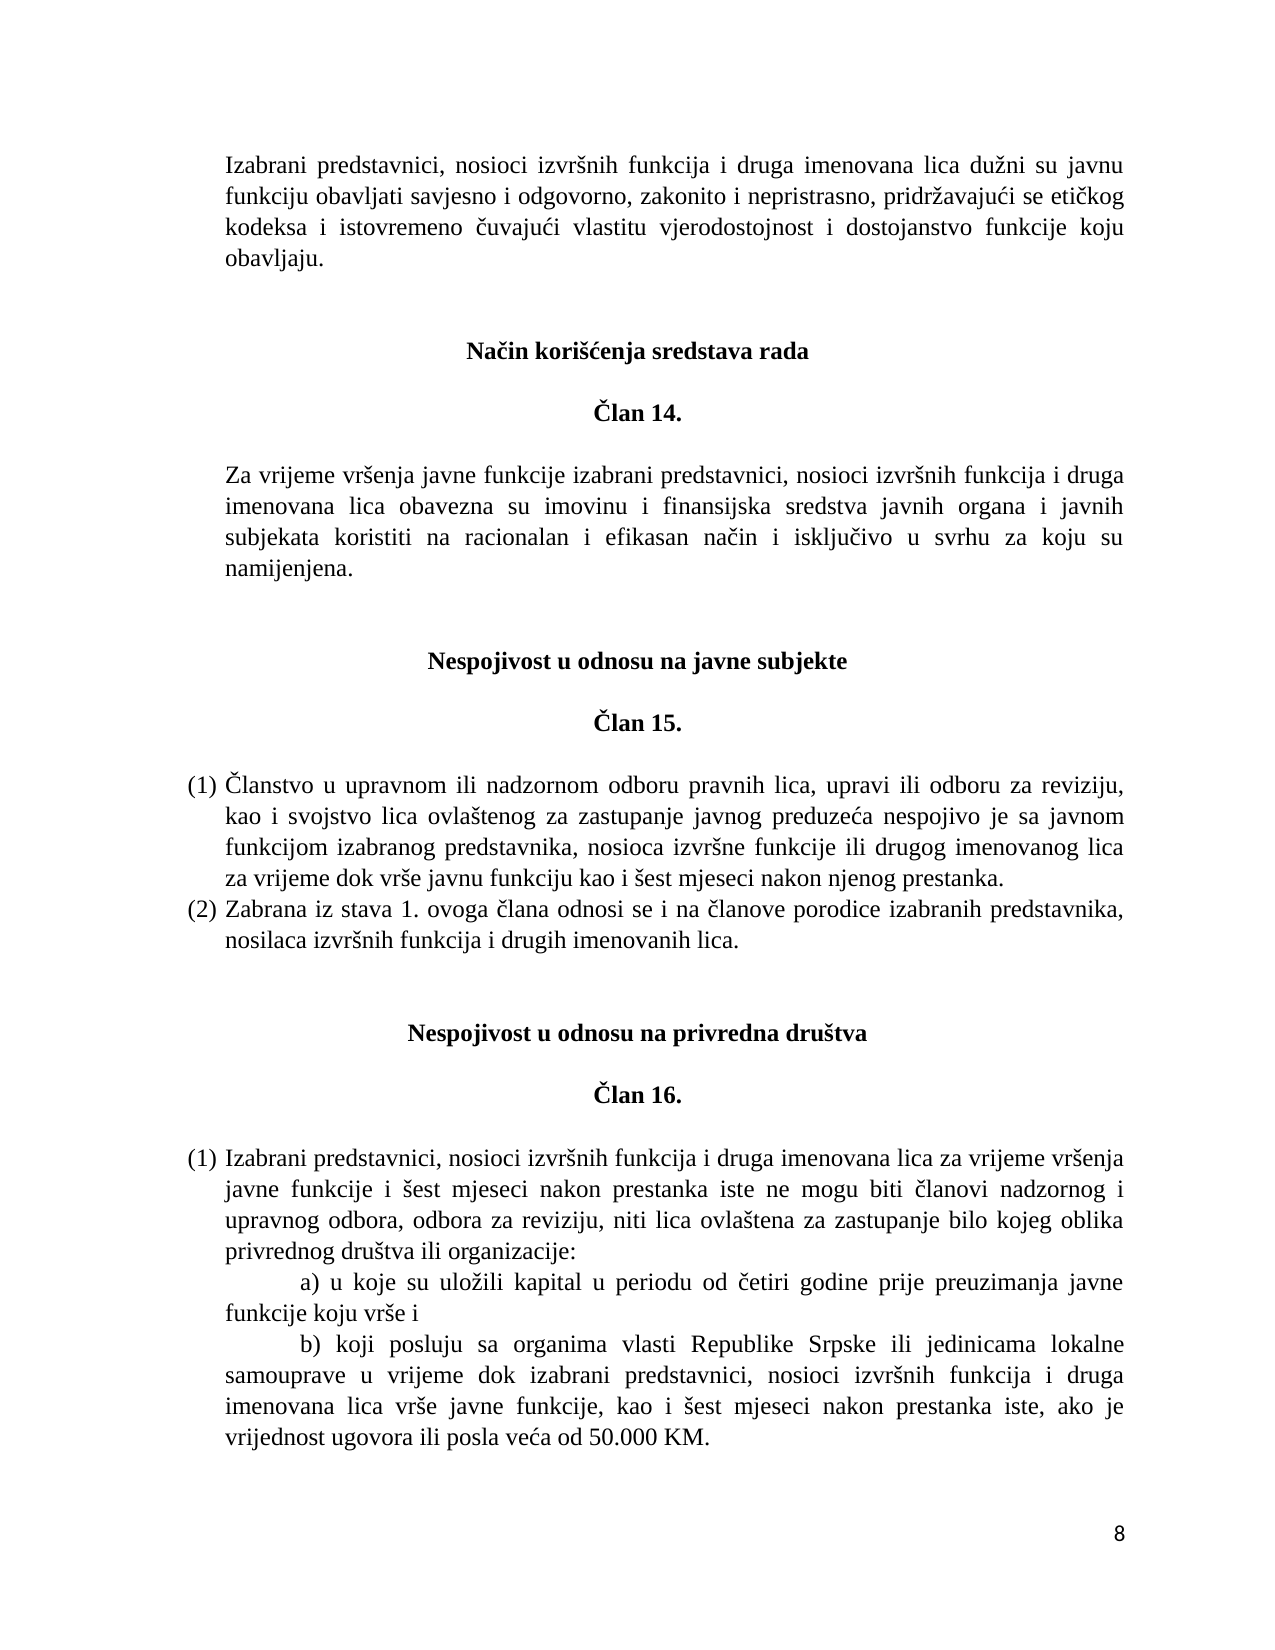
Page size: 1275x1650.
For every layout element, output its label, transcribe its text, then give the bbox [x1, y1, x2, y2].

text Član 16. [150, 1081, 1125, 1109]
text Član 15. [150, 708, 1125, 737]
text Član 14. [150, 398, 1125, 427]
list Zabrana iz stava 1. ovoga člana odnosi se i na članove porodice izabranih predstavnika, nosilaca izvršnih funkcija i drugih imenovanih lica. [187, 894, 1125, 954]
list a) u koje su uložili kapital u periodu od četiri godine prije preuzimanja javne funkcije koju vrše i [225, 1267, 1125, 1327]
text Za vrijeme vršenja javne funkcije izabrani predstavnici, nosioci izvršnih funkcija i druga imenovana lica obavezna su imovinu i finansijska sredstva javnih organa i javnih subjekata koristiti na racionalan i efikasan način i isključivo u svrhu za koju su namijenjena. [225, 460, 1125, 582]
list b) koji posluju sa organima vlasti Republike Srpske ili jedinicama lokalne samouprave u vrijeme dok izabrani predstavnici, nosioci izvršnih funkcija i druga imenovana lica vrše javne funkcije, kao i šest mjeseci nakon prestanka iste, ako je vrijednost ugovora ili posla veća od 50.000 KM. [225, 1329, 1125, 1451]
list Članstvo u upravnom ili nadzornom odboru pravnih lica, upravi ili odboru za reviziju, kao i svojstvo lica ovlaštenog za zastupanje javnog preduzeća nespojivo je sa javnom funkcijom izabranog predstavnika, nosioca izvršne funkcije ili drugog imenovanog lica za vrijeme dok vrše javnu funkciju kao i šest mjeseci nakon njenog prestanka. [187, 770, 1125, 892]
list Izabrani predstavnici, nosioci izvršnih funkcija i druga imenovana lica za vrijeme vršenja javne funkcije i šest mjeseci nakon prestanka iste ne mogu biti članovi nadzornog i upravnog odbora, odbora za reviziju, niti lica ovlaštena za zastupanje bilo kojeg oblika privrednog društva ili organizacije: [187, 1143, 1125, 1264]
text Izabrani predstavnici, nosioci izvršnih funkcija i druga imenovana lica dužni su javnu funkciju obavljati savjesno i odgovorno, zakonito i nepristrasno, pridržavajući se etičkog kodeksa i istovremeno čuvajući vlastitu vjerodostojnost i dostojanstvo funkcije koju obavljaju. [225, 150, 1125, 272]
text Nespojivost u odnosu na privredna društva [150, 1018, 1125, 1047]
text Način korišćenja sredstava rada [150, 336, 1125, 365]
text Nespojivost u odnosu na javne subjekte [150, 646, 1125, 675]
